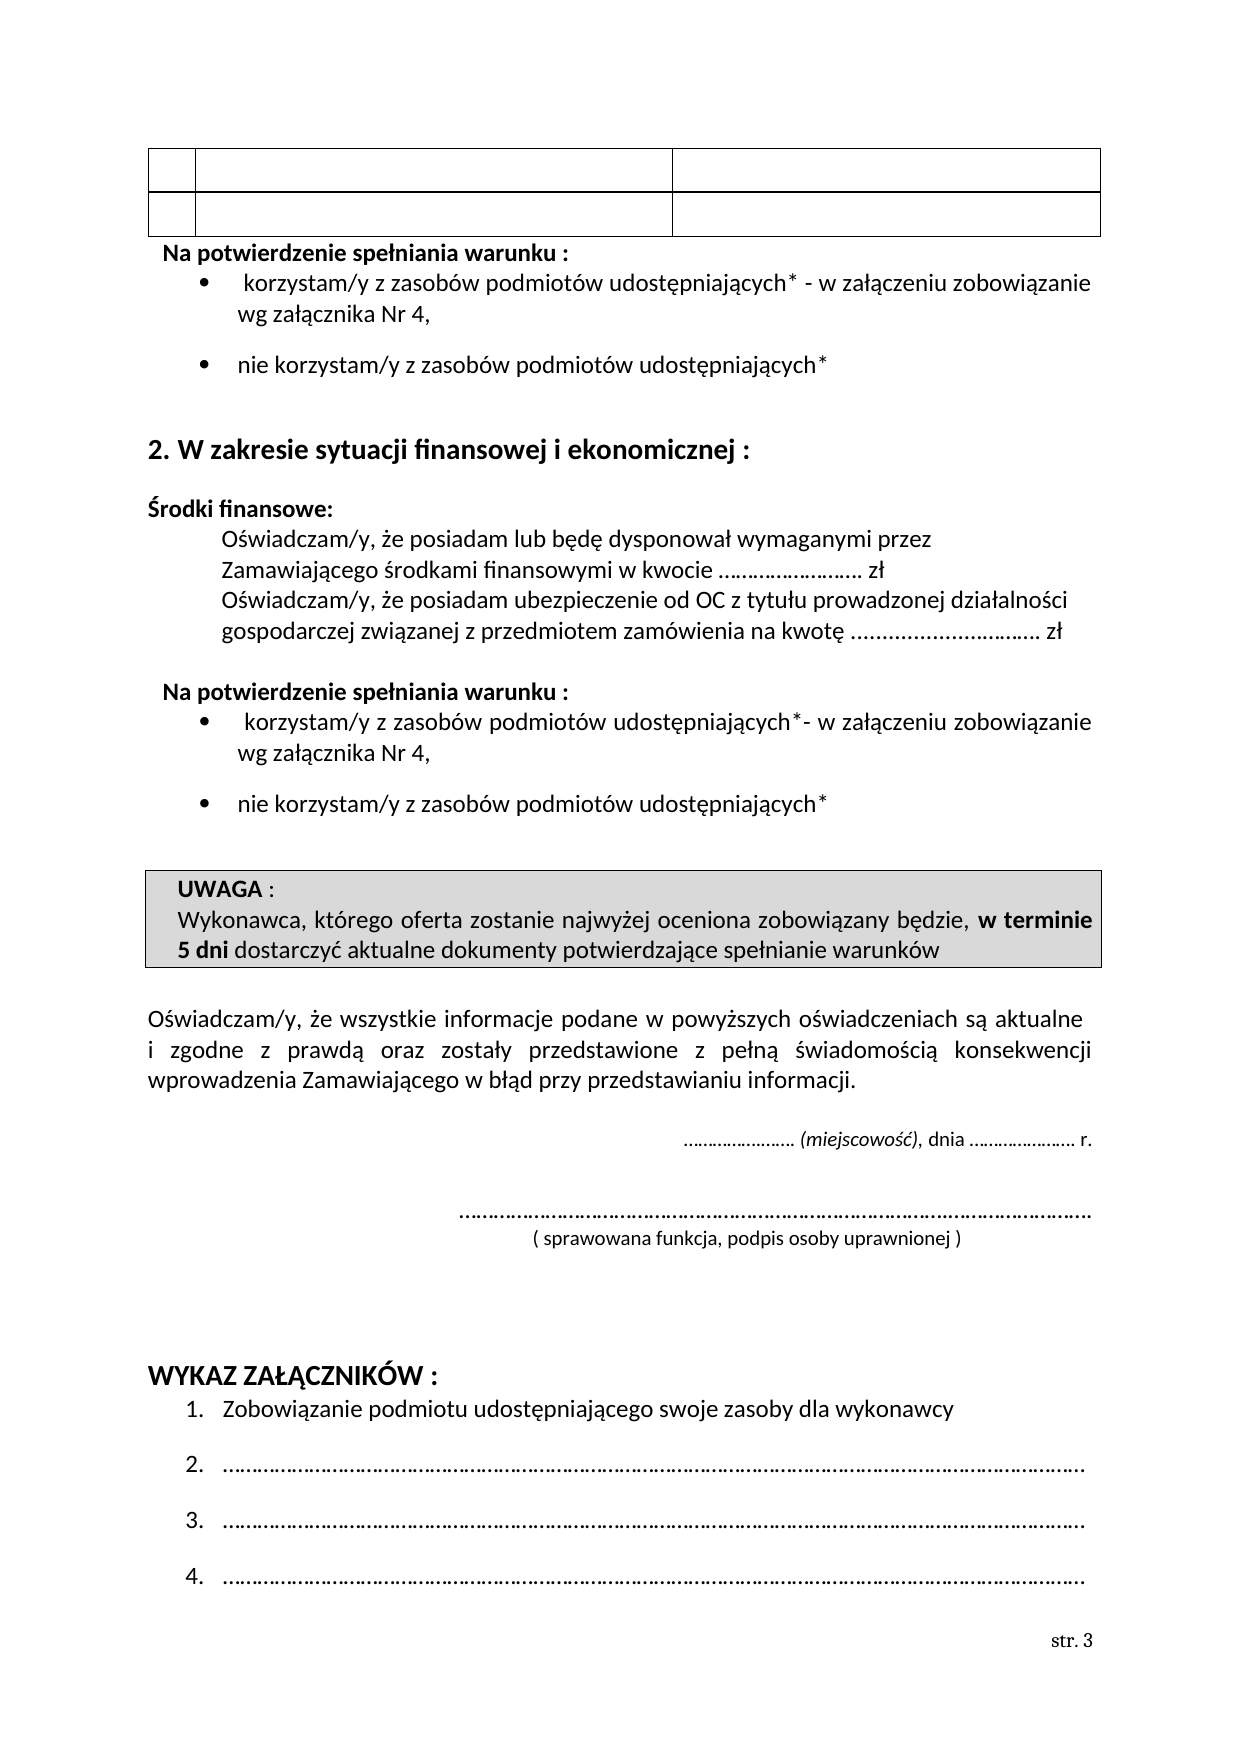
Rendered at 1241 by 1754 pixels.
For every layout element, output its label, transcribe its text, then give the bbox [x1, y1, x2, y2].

text Na potwierdzenie spełniania warunku : [162, 676, 1093, 706]
table_cell [196, 149, 672, 191]
text Środki finansowe: [148, 493, 1093, 523]
list nie korzystam/y z zasobów podmiotów udostępniających* [200, 788, 1093, 819]
table_cell [196, 193, 672, 236]
table_cell [149, 149, 195, 191]
table_cell [149, 193, 195, 236]
text Oświadczam/y, że posiadam lub będę dysponował wymaganymi przez Zamawiającego środkami finansowymi w kwocie ……………………. zł [221, 523, 1093, 584]
text ( sprawowana funkcja, podpis osoby uprawnionej ) [223, 1225, 1093, 1250]
list Zobowiązanie podmiotu udostępniającego swoje zasoby dla wykonawcy [185, 1393, 1093, 1423]
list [185, 1560, 1093, 1591]
list nie korzystam/y z zasobów podmiotów udostępniających* [200, 349, 1093, 380]
text WYKAZ ZAŁĄCZNIKÓW : [148, 1357, 1093, 1393]
text Wykonawca, którego oferta zostanie najwyżej oceniona zobowiązany będzie, w terminie 5 dni dostarczyć aktualne dokumenty potwierdzające spełnianie warunków [146, 901, 1101, 967]
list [185, 1504, 1093, 1535]
text ………………………………………………………………………….……………………. [223, 1194, 1093, 1225]
text Oświadczam/y, że posiadam ubezpieczenie od OC z tytułu prowadzonej działalności gospodarczej związanej z przedmiotem zamówienia na kwotę .....................………. zł [221, 584, 1093, 645]
text Na potwierdzenie spełniania warunku : [162, 237, 1093, 267]
list korzystam/y z zasobów podmiotów udostępniających* - w załączeniu zobowiązanie wg załącznika Nr 4, [200, 267, 1093, 328]
table_cell [673, 149, 1100, 191]
table_cell [673, 193, 1100, 236]
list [185, 1449, 1093, 1479]
text Oświadczam/y, że wszystkie informacje podane w powyższych oświadczeniach są aktualne i zgodne z prawdą oraz zostały przedstawione z pełną świadomością konsekwencji wprowadzenia Zamawiającego w błąd przy przedstawianiu informacji. [148, 1004, 1093, 1095]
list W zakresie sytuacji finansowej i ekonomicznej : [148, 431, 1093, 467]
list korzystam/y z zasobów podmiotów udostępniających*- w załączeniu zobowiązanie wg załącznika Nr 4, [200, 706, 1093, 767]
text UWAGA : [146, 871, 1101, 901]
text …………….……. (miejscowość), dnia …………………. r. [148, 1126, 1093, 1151]
